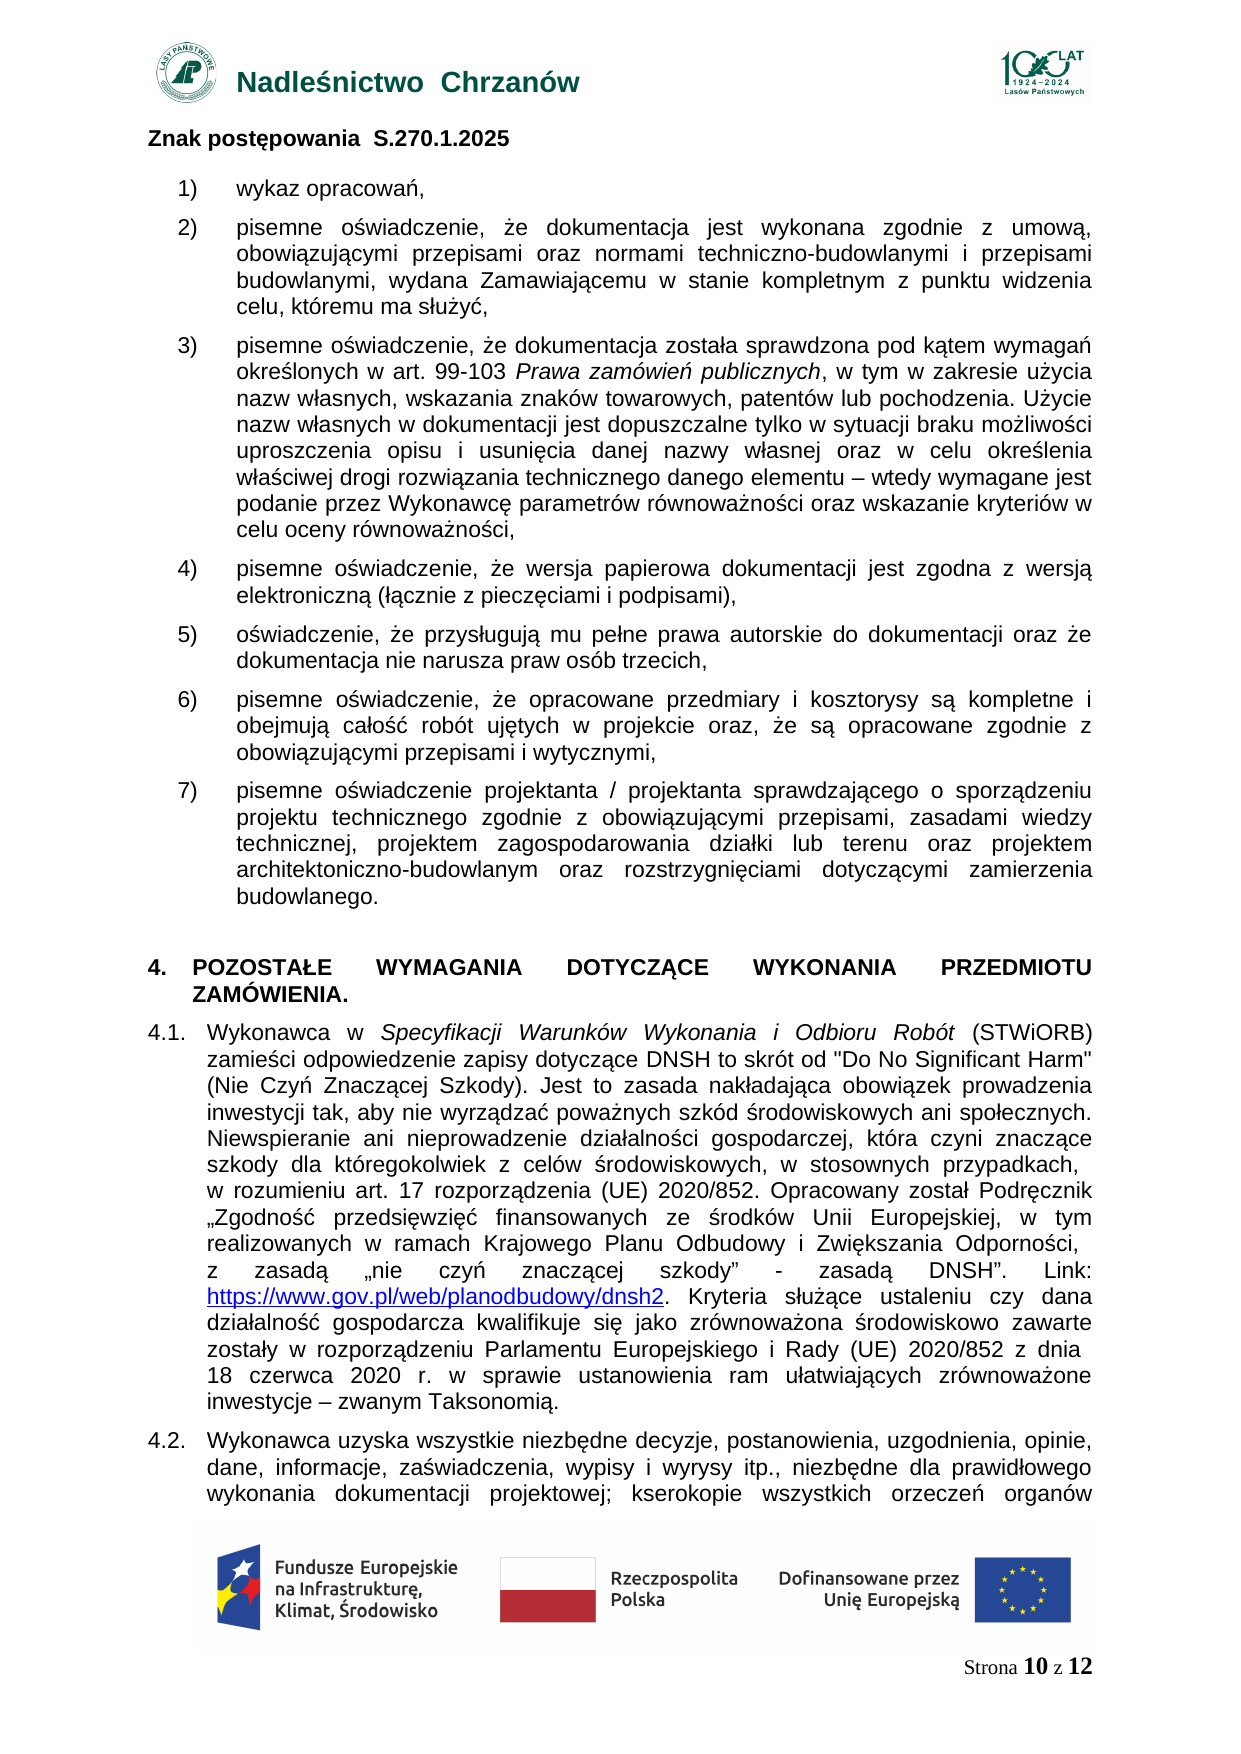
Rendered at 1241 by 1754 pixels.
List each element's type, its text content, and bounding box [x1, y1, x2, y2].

text 4.1. Wykonawca w Specyfikacji Warunków Wykonania i Odbioru Robót (STWiORB) zamieści odpowiedzenie zapisy dotyczące DNSH to skrót od "Do No Significant Harm" (Nie Czyń Znaczącej Szkody). Jest to zasada nakładająca obowiązek prowadzenia inwestycji tak, aby nie wyrządzać poważnych szkód środowiskowych ani społecznych. Niewspieranie ani nieprowadzenie działalności gospodarczej, która czyni znaczące szkody dla któregokolwiek z celów środowiskowych, w stosownych przypadkach, w rozumieniu art. 17 rozporządzenia (UE) 2020/852. Opracowany został Podręcznik „Zgodność przedsięwzięć finansowanych ze środków Unii Europejskiej, w tym realizowanych w ramach Krajowego Planu Odbudowy i Zwiększania Odporności, z zasadą „nie czyń znaczącej szkody” - zasadą DNSH”. Link: https://www.gov.pl/web/planodbudowy/dnsh2. Kryteria służące ustaleniu czy dana działalność gospodarcza kwalifikuje się jako zrównoważona środowiskowo zawarte zostały w rozporządzeniu Parlamentu Europejskiego i Rady (UE) 2020/852 z dnia 18 czerwca 2020 r. w sprawie ustanowienia ram ułatwiających zrównoważone inwestycje – zwanym Taksonomią. [148, 1019, 1093, 1415]
picture [992, 42, 1092, 104]
text 7) pisemne oświadczenie projektanta / projektanta sprawdzającego o sporządzeniu projektu technicznego zgodnie z obowiązującymi przepisami, zasadami wiedzy technicznej, projektem zagospodarowania działki lub terenu oraz projektem architektoniczno-budowlanym oraz rozstrzygnięciami dotyczącymi zamierzenia budowlanego. [177, 777, 1093, 909]
text 3) pisemne oświadczenie, że dokumentacja została sprawdzona pod kątem wymagań określonych w art. 99-103 Prawa zamówień publicznych, w tym w zakresie użycia nazw własnych, wskazania znaków towarowych, patentów lub pochodzenia. Użycie nazw własnych w dokumentacji jest dopuszczalne tylko w sytuacji braku możliwości uproszczenia opisu i usunięcia danej nazwy własnej oraz w celu określenia właściwej drogi rozwiązania technicznego danego elementu – wtedy wymagane jest podanie przez Wykonawcę parametrów równoważności oraz wskazanie kryteriów w celu oceny równoważności, [177, 332, 1093, 543]
text 2) pisemne oświadczenie, że dokumentacja jest wykonana zgodnie z umową, obowiązującymi przepisami oraz normami techniczno-budowlanymi i przepisami budowlanymi, wydana Zamawiającemu w stanie kompletnym z punktu widzenia celu, któremu ma służyć, [177, 214, 1093, 319]
text 1) wykaz opracowań, [177, 175, 1093, 202]
text 4) pisemne oświadczenie, że wersja papierowa dokumentacji jest zgodna z wersją elektroniczną (łącznie z pieczęciami i podpisami), [177, 555, 1093, 608]
picture [196, 1522, 1093, 1652]
text 6) pisemne oświadczenie, że opracowane przedmiary i kosztorysy są kompletne i obejmują całość robót ujętych w projekcie oraz, że są opracowane zgodnie z obowiązującymi przepisami i wytycznymi, [177, 686, 1093, 765]
text 5) oświadczenie, że przysługują mu pełne prawa autorskie do dokumentacji oraz że dokumentacja nie narusza praw osób trzecich, [177, 621, 1093, 673]
text 4. POZOSTAŁE WYMAGANIA DOTYCZĄCE WYKONANIA PRZEDMIOTU ZAMÓWIENIA. [148, 954, 1093, 1007]
